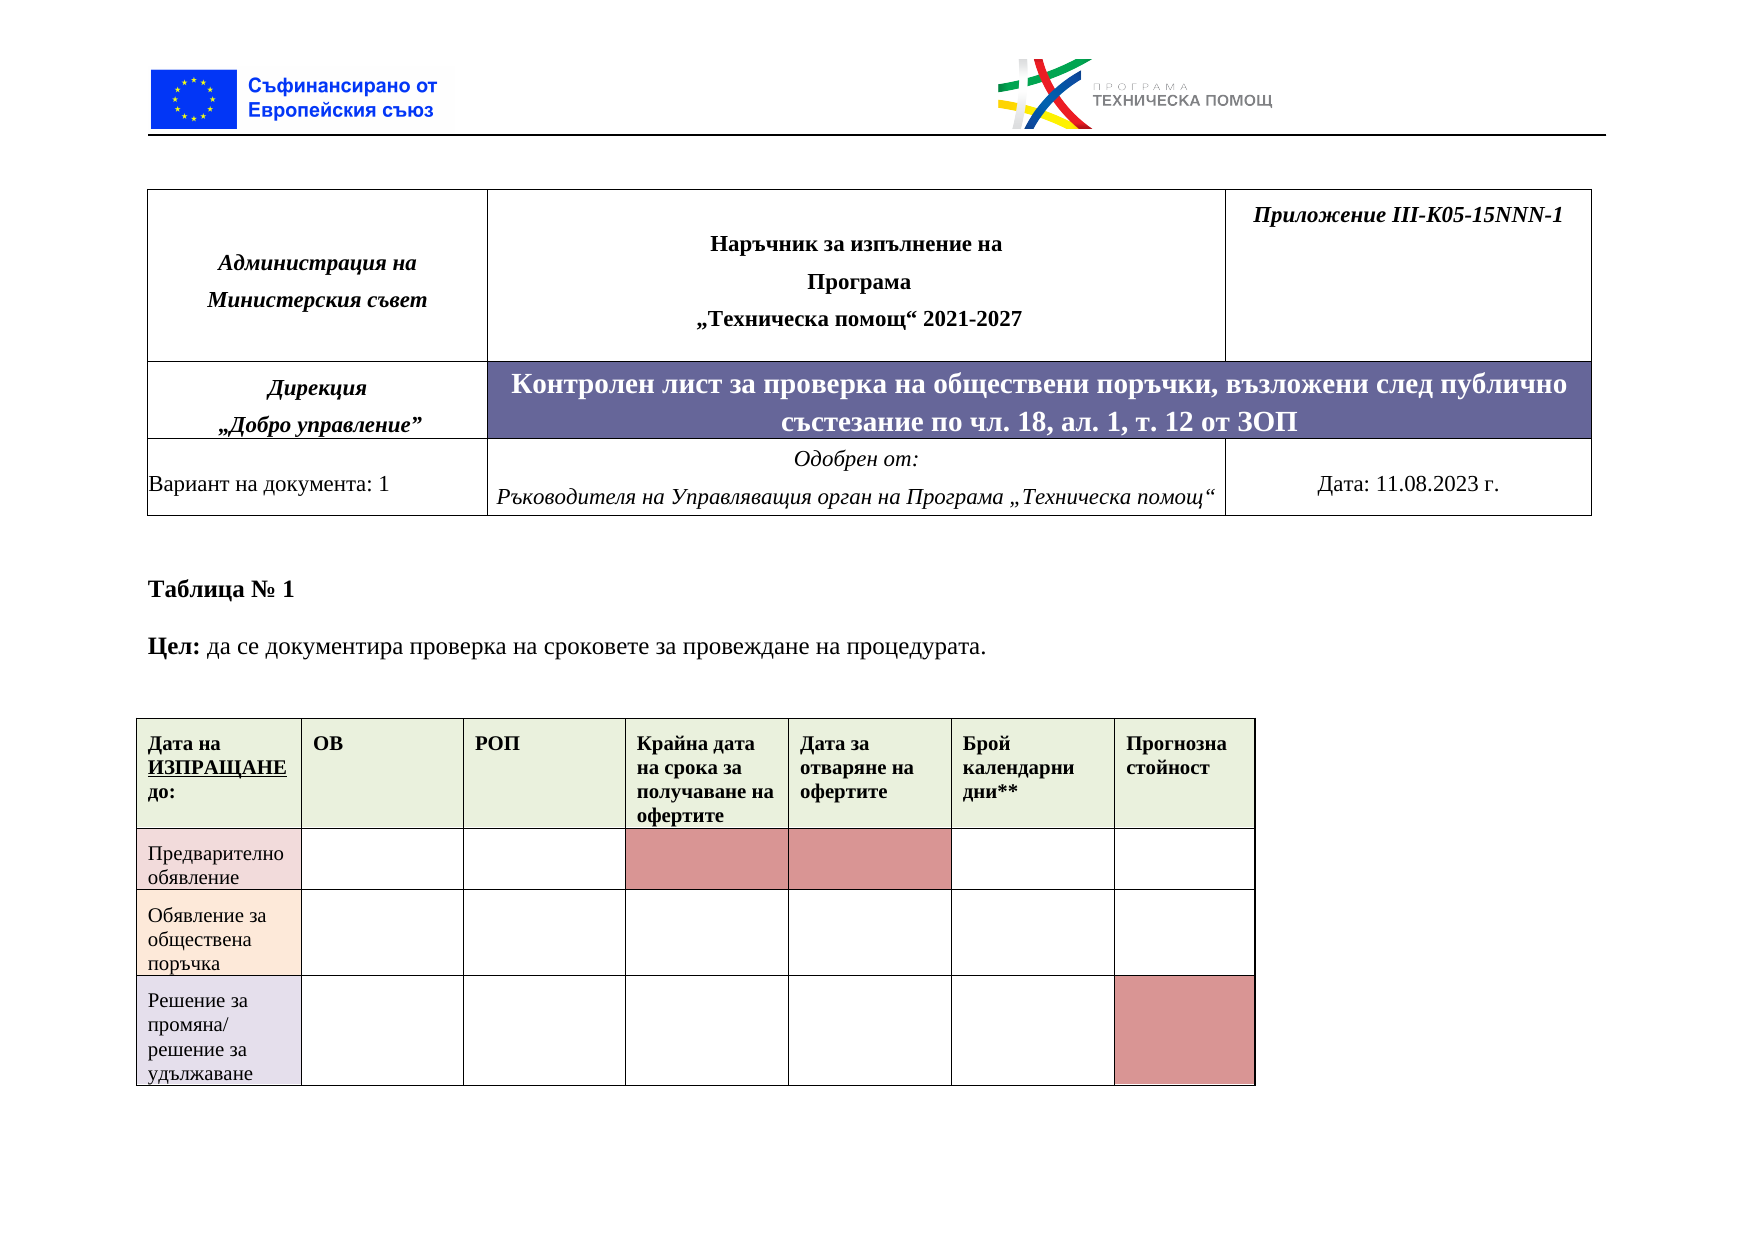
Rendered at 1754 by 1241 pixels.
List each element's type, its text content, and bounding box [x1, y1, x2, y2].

table_cell [789, 976, 951, 1084]
table_cell [464, 976, 625, 1084]
table_cell [1115, 829, 1254, 889]
table_header Приложение III-K05-15NNN-1 [1226, 190, 1591, 361]
table_cell [1115, 890, 1254, 975]
table_cell [952, 829, 1114, 889]
table_cell Вариант на документа: 1 [148, 439, 487, 515]
table_header Дата на ИЗПРАЩАНЕ до: [137, 719, 301, 827]
table_header ОВ [302, 719, 463, 827]
table_header РОП [464, 719, 625, 827]
table_cell [302, 890, 463, 975]
table_cell Дата: 11.08.2023 г. [1226, 439, 1591, 515]
text Цел: да се документира проверка на сроковете за провеждане на процедурата. [148, 631, 1606, 660]
table_cell [464, 890, 625, 975]
table_cell Контролен лист за проверка на обществени поръчки, възложени след публично състезание по чл. 18, ал. 1, т. 12 от ЗОП [488, 362, 1591, 438]
table_header Администрация на Министерския съвет [148, 190, 487, 361]
table_header Прогнозна стойност [1115, 719, 1254, 827]
table_cell Обявление за обществена поръчка [137, 890, 301, 975]
table_cell [1115, 976, 1254, 1084]
table_cell [952, 890, 1114, 975]
table_header Наръчник за изпълнение на Програма „Техническа помощ“ 2021-2027 [488, 190, 1225, 361]
text Таблица № 1 [148, 574, 1606, 603]
table_cell Решение за промяна/ решение за удължаване [137, 976, 301, 1084]
table_cell [626, 829, 788, 889]
table_cell [789, 829, 951, 889]
table_header Дата за отваряне на офертите [789, 719, 951, 827]
table_header Брой календарни дни** [952, 719, 1114, 827]
table_cell [952, 976, 1114, 1084]
picture [147, 66, 456, 133]
table_cell [464, 829, 625, 889]
table_cell Одобрен от: Ръководителя на Управляващия орган на Програма „Техническа помощ“ [488, 439, 1225, 515]
table_cell Дирекция „Добро управление” [148, 362, 487, 438]
picture [993, 43, 1278, 133]
table_cell [302, 829, 463, 889]
table_cell Предварително обявление [137, 829, 301, 889]
table_header Крайна дата на срока за получаване на офертите [626, 719, 788, 827]
table_cell [626, 976, 788, 1084]
table_cell [302, 976, 463, 1084]
table_cell [626, 890, 788, 975]
table_cell [789, 890, 951, 975]
